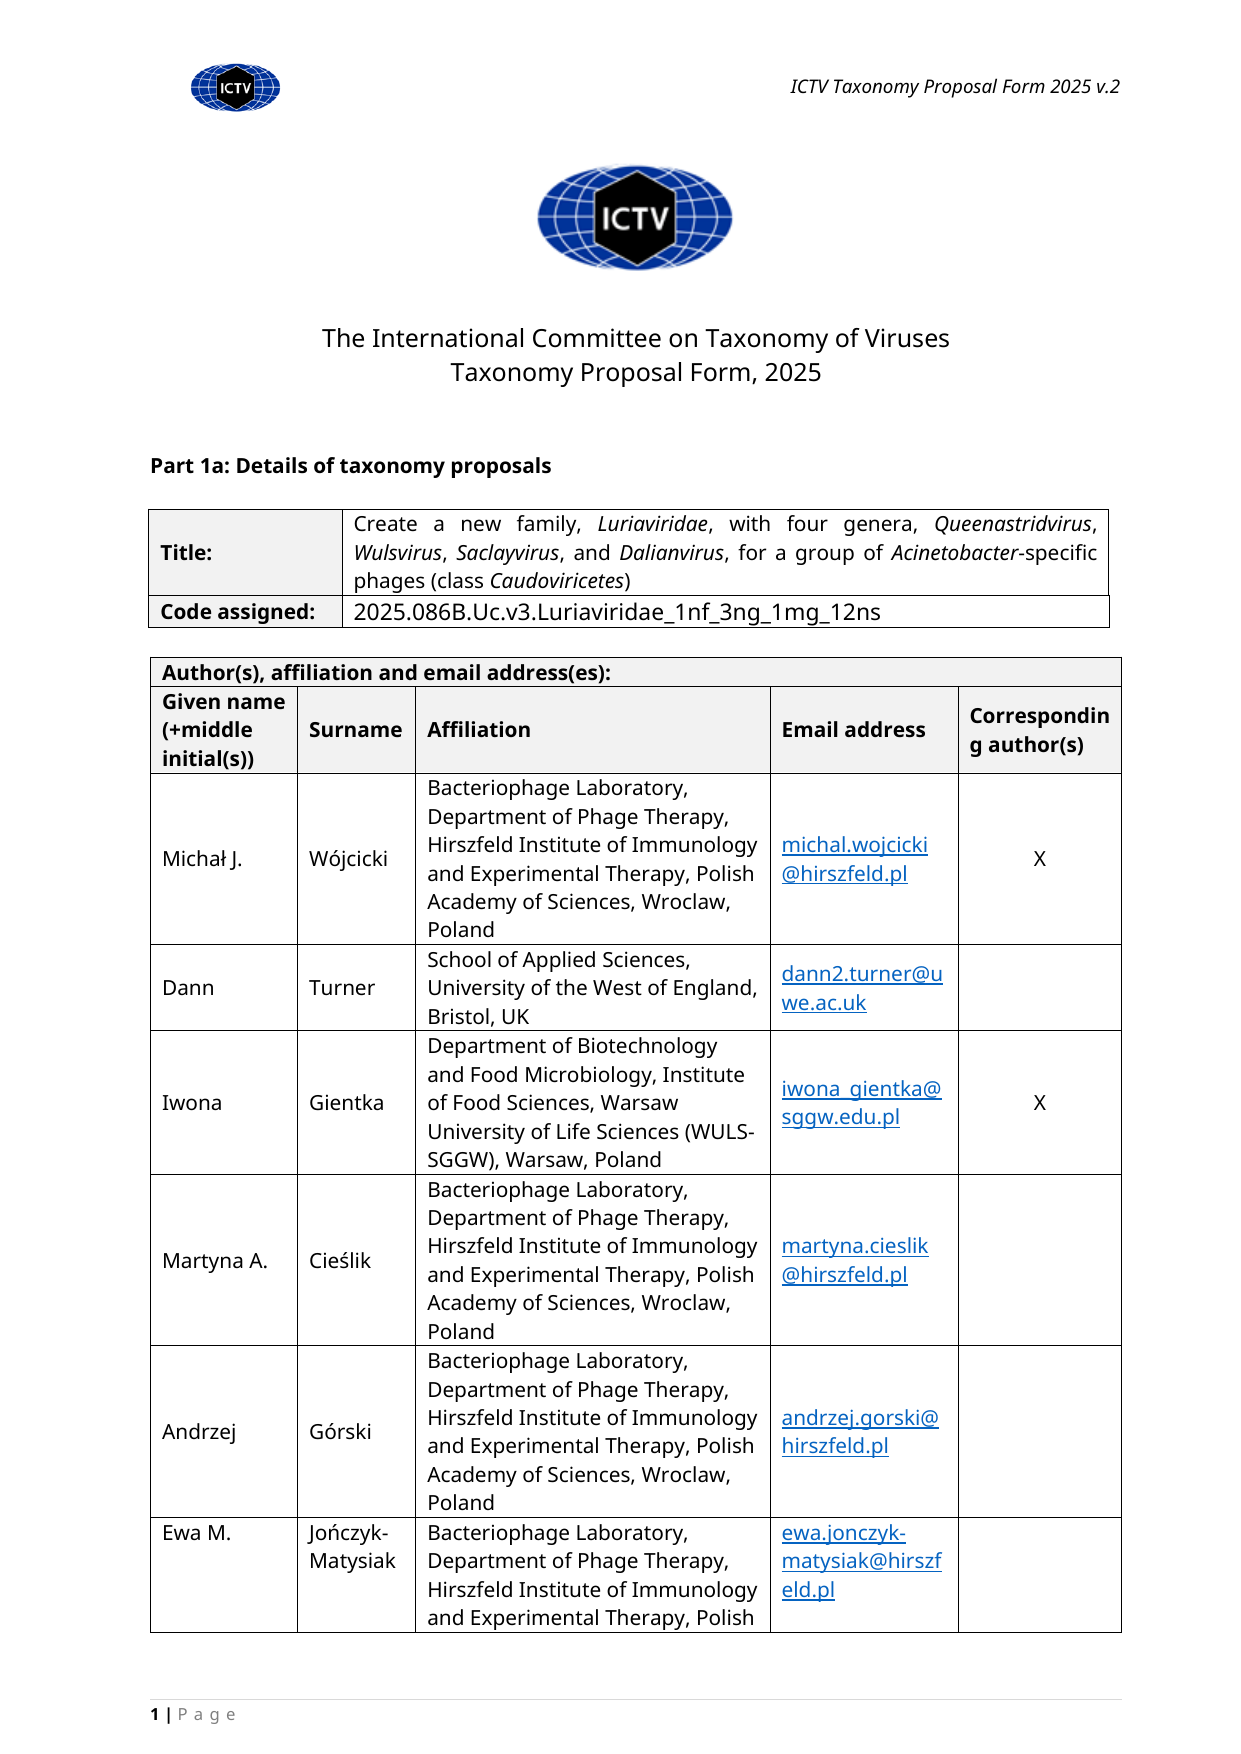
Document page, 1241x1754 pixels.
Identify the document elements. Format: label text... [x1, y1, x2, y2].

table_cell iwona_gientka@sggw.edu.pl [771, 1031, 958, 1174]
text Part 1a: Details of taxonomy proposals [150, 452, 1122, 480]
table_cell [959, 1346, 1121, 1517]
table_cell Iwona [151, 1031, 297, 1174]
text Taxonomy Proposal Form, 2025 [150, 355, 1122, 389]
picture [535, 150, 737, 274]
table_cell Andrzej [151, 1346, 297, 1517]
table_cell Ewa M. [151, 1518, 297, 1632]
table_cell michal.wojcicki@hirszfeld.pl [771, 774, 958, 944]
text The International Committee on Taxonomy of Viruses [150, 321, 1122, 355]
table_cell Email address [771, 687, 958, 772]
table_cell Department of Biotechnology and Food Microbiology, Institute of Food Sciences, Warsaw University of Life Sciences (WULS-SGGW), Warsaw, Poland [416, 1031, 770, 1174]
table_cell Given name (+middle initial(s)) [151, 687, 297, 772]
table_cell School of Applied Sciences, University of the West of England, Bristol, UK [416, 945, 770, 1030]
table_cell martyna.cieslik@hirszfeld.pl [771, 1175, 958, 1345]
table_cell [959, 1518, 1121, 1632]
table_cell Jończyk-Matysiak [298, 1518, 415, 1632]
table_cell Code assigned: [149, 596, 342, 627]
table_cell Surname [298, 687, 415, 772]
table_cell 2025.086B.Uc.v3.Luriaviridae_1nf_3ng_1mg_12ns [343, 596, 1109, 627]
table_cell [959, 1175, 1121, 1345]
table_header Create a new family, Luriaviridae, with four genera, Queenastridvirus, Wulsvirus, Saclayvirus, and Dalianvirus, for a group of Acinetobacter-specific phages (class Caudoviricetes) [343, 510, 1108, 595]
table_header Title: [149, 510, 342, 595]
table_cell Corresponding author(s) [959, 687, 1121, 772]
table_header Author(s), affiliation and email address(es): [151, 658, 1121, 686]
table_cell Wójcicki [298, 774, 415, 944]
table_cell dann2.turner@uwe.ac.uk [771, 945, 958, 1030]
picture [190, 56, 282, 113]
table_cell Turner [298, 945, 415, 1030]
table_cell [771, 1518, 958, 1632]
table_cell Górski [298, 1346, 415, 1517]
table_cell X [959, 774, 1121, 944]
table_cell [416, 1518, 770, 1632]
table_cell Cieślik [298, 1175, 415, 1345]
table_cell X [959, 1031, 1121, 1174]
table_cell Affiliation [416, 687, 770, 772]
table_cell Dann [151, 945, 297, 1030]
table_cell [959, 945, 1121, 1030]
table_cell Martyna A. [151, 1175, 297, 1345]
table_cell Michał J. [151, 774, 297, 944]
table_cell andrzej.gorski@hirszfeld.pl [771, 1346, 958, 1517]
table_cell Gientka [298, 1031, 415, 1174]
